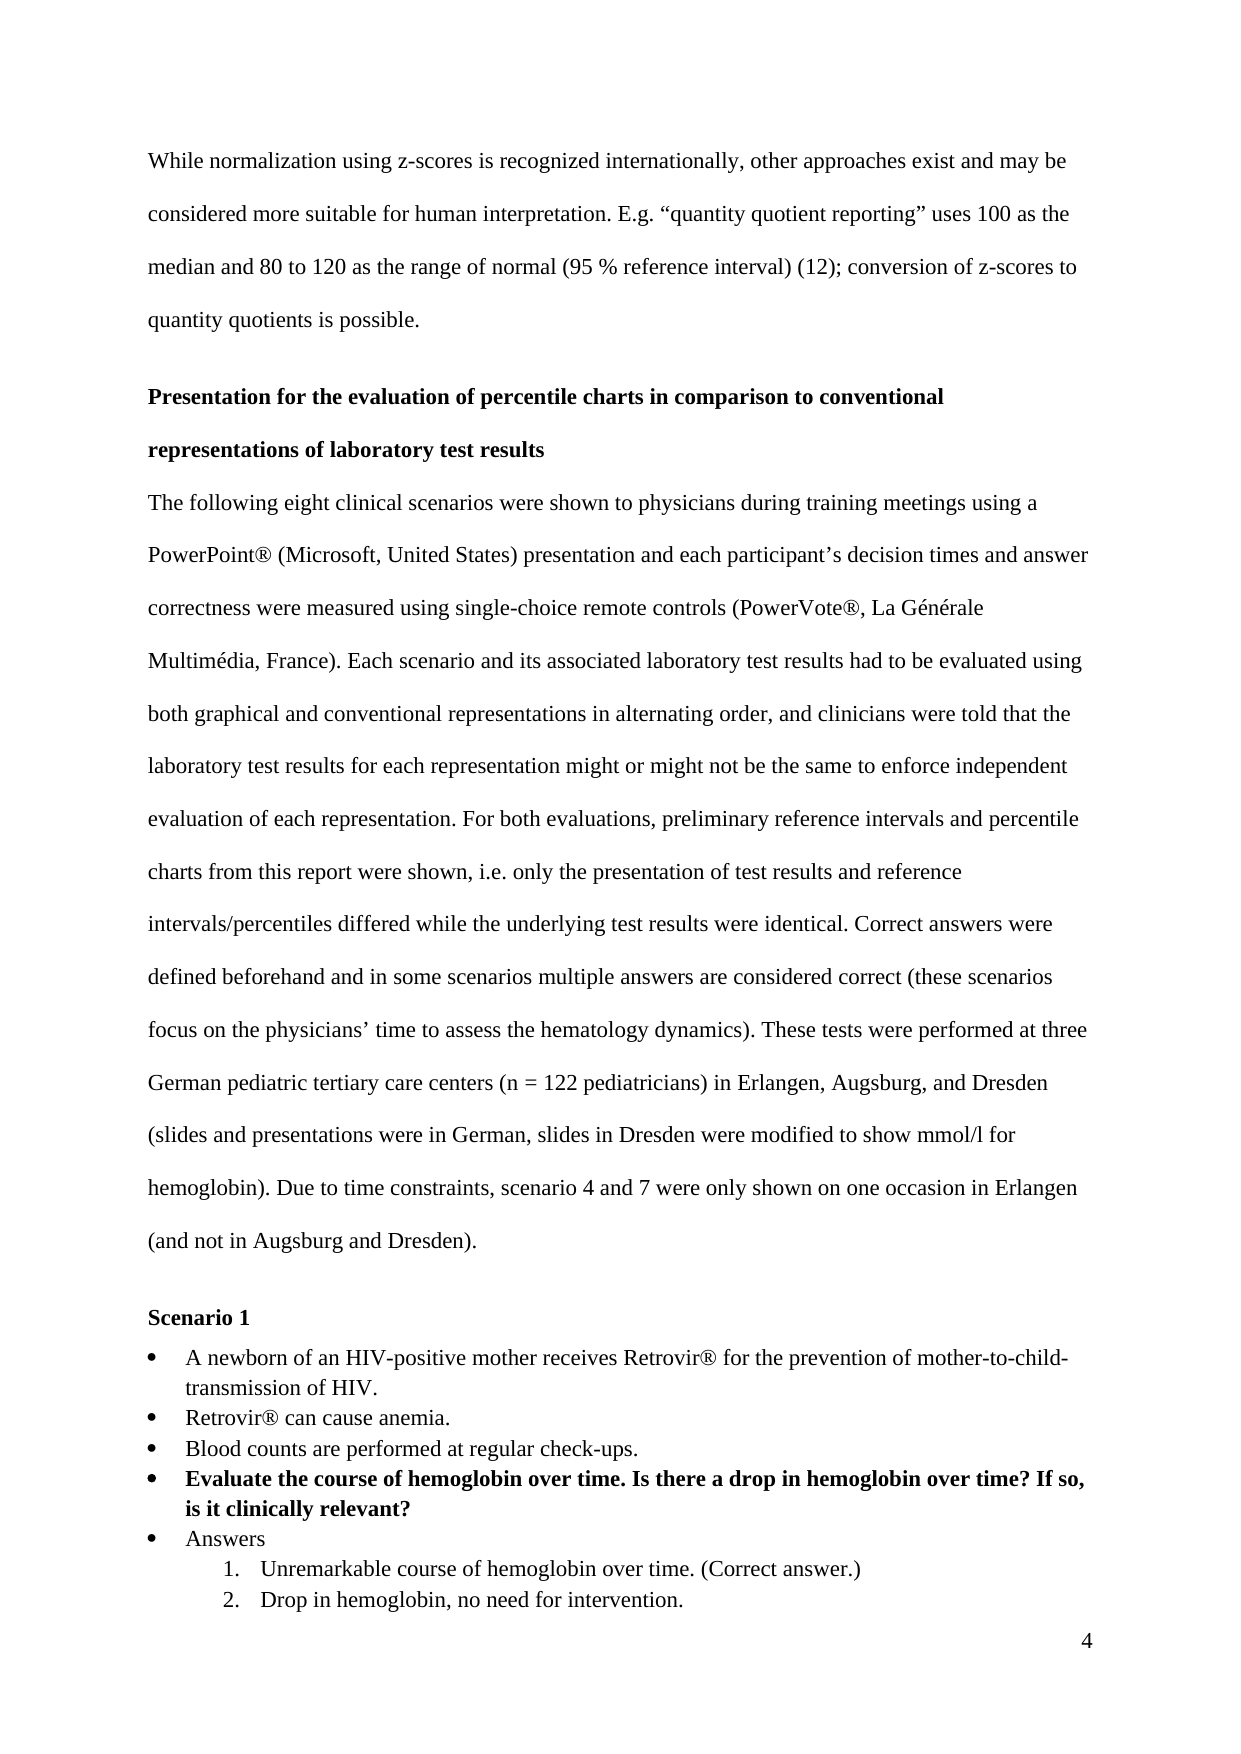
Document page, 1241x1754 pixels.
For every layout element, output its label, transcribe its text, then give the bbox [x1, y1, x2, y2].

list Drop in hemoglobin, no need for intervention. [223, 1586, 1093, 1612]
text Scenario 1 [148, 1304, 1093, 1331]
list Blood counts are performed at regular check-ups. [148, 1434, 1093, 1461]
list Evaluate the course of hemoglobin over time. Is there a drop in hemoglobin over time? If so, is it clinically relevant? [148, 1465, 1093, 1521]
list Unremarkable course of hemoglobin over time. (Correct answer.) [223, 1555, 1093, 1582]
list Retrovir® can cause anemia. [148, 1404, 1093, 1431]
list Answers [148, 1525, 1093, 1552]
list A newborn of an HIV-positive mother receives Retrovir® for the prevention of mother-to-child-transmission of HIV. [148, 1344, 1093, 1401]
text The following eight clinical scenarios were shown to physicians during training meetings using a PowerPoint® (Microsoft, United States) presentation and each participant’s decision times and answer correctness were measured using single-choice remote controls (PowerVote®, La Générale Multimédia, France). Each scenario and its associated laboratory test results had to be evaluated using both graphical and conventional representations in alternating order, and clinicians were told that the laboratory test results for each representation might or might not be the same to enforce independent evaluation of each representation. For both evaluations, preliminary reference intervals and percentile charts from this report were shown, i.e. only the presentation of test results and reference intervals/percentiles differed while the underlying test results were identical. Correct answers were defined beforehand and in some scenarios multiple answers are considered correct (these scenarios focus on the physicians’ time to assess the hematology dynamics). These tests were performed at three German pediatric tertiary care centers (n = 122 pediatricians) in Erlangen, Augsburg, and Dresden (slides and presentations were in German, slides in Dresden were modified to show mmol/l for hemoglobin). Due to time constraints, scenario 4 and 7 were only shown on one occasion in Erlangen (and not in Augsburg and Dresden). [148, 489, 1093, 1253]
text Presentation for the evaluation of percentile charts in comparison to conventional representations of laboratory test results [148, 383, 1093, 462]
text While normalization using z-scores is recognized internationally, other approaches exist and may be considered more suitable for human interpretation. E.g. “quantity quotient reporting” uses 100 as the median and 80 to 120 as the range of normal (95 % reference interval) (12); conversion of z-scores to quantity quotients is possible. [148, 148, 1093, 332]
